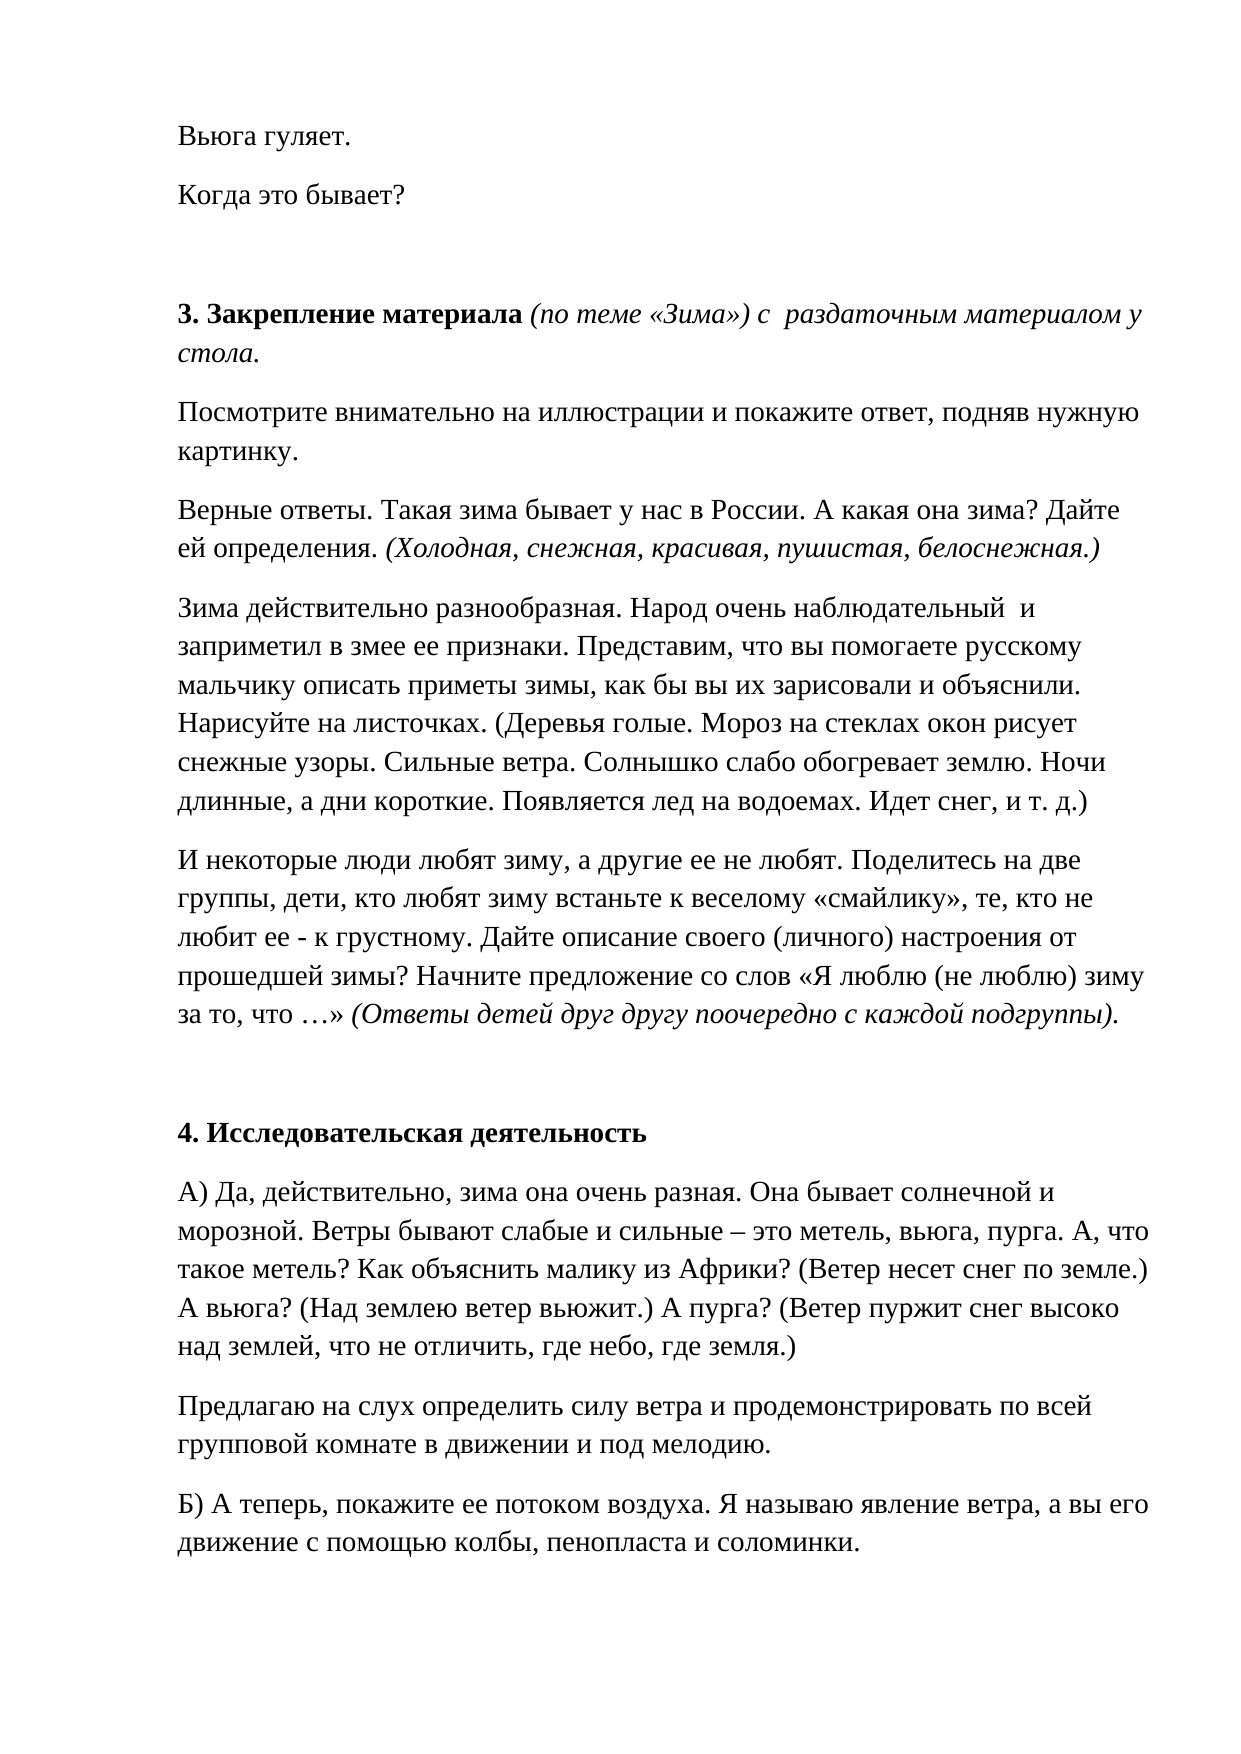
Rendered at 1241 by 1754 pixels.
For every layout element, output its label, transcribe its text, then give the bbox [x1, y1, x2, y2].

text А) Да, действительно, зима она очень разная. Она бывает солнечной и морозной. Ветры бывают слабые и сильные – это метель, вьюга, пурга. А, что такое метель? Как объяснить малику из Африки? (Ветер несет снег по земле.) А вьюга? (Над землею ветер вьюжит.) А пурга? (Ветер пуржит снег высоко над землей, что не отличить, где небо, где земля.) [177, 1174, 1152, 1362]
text И некоторые люди любят зиму, а другие ее не любят. Поделитесь на две группы, дети, кто любят зиму встаньте к веселому «смайлику», те, кто не любит ее - к грустному. Дайте описание своего (личного) настроения от прошедшей зимы? Начните предложение со слов «Я люблю (не люблю) зиму за то, что …» (Ответы детей друг другу поочередно с каждой подгруппы). [177, 842, 1152, 1030]
text 4. Исследовательская деятельность [177, 1115, 1152, 1148]
text Б) А теперь, покажите ее потоком воздуха. Я называю явление ветра, а вы его движение с помощью колбы, пенопласта и соломинки. [177, 1486, 1152, 1558]
text Верные ответы. Такая зима бывает у нас в России. А какая она зима? Дайте ей определения. (Холодная, снежная, красивая, пушистая, белоснежная.) [177, 492, 1152, 564]
text Зима действительно разнообразная. Народ очень наблюдательный и заприметил в змее ее признаки. Представим, что вы помогаете русскому мальчику описать приметы зимы, как бы вы их зарисовали и объяснили. Нарисуйте на листочках. (Деревья голые. Мороз на стеклах окон рисует снежные узоры. Сильные ветра. Солнышко слабо обогревает землю. Ночи длинные, а дни короткие. Появляется лед на водоемах. Идет снег, и т. д.) [177, 590, 1152, 816]
text Посмотрите внимательно на иллюстрации и покажите ответ, подняв нужную картинку. [177, 394, 1152, 466]
text Вьюга гуляет. [177, 118, 1152, 152]
text Когда это бывает? [177, 177, 1152, 211]
text 3. Закрепление материала (по теме «Зима») с раздаточным материалом у стола. [177, 296, 1152, 368]
text Предлагаю на слух определить силу ветра и продемонстрировать по всей групповой комнате в движении и под мелодию. [177, 1388, 1152, 1460]
